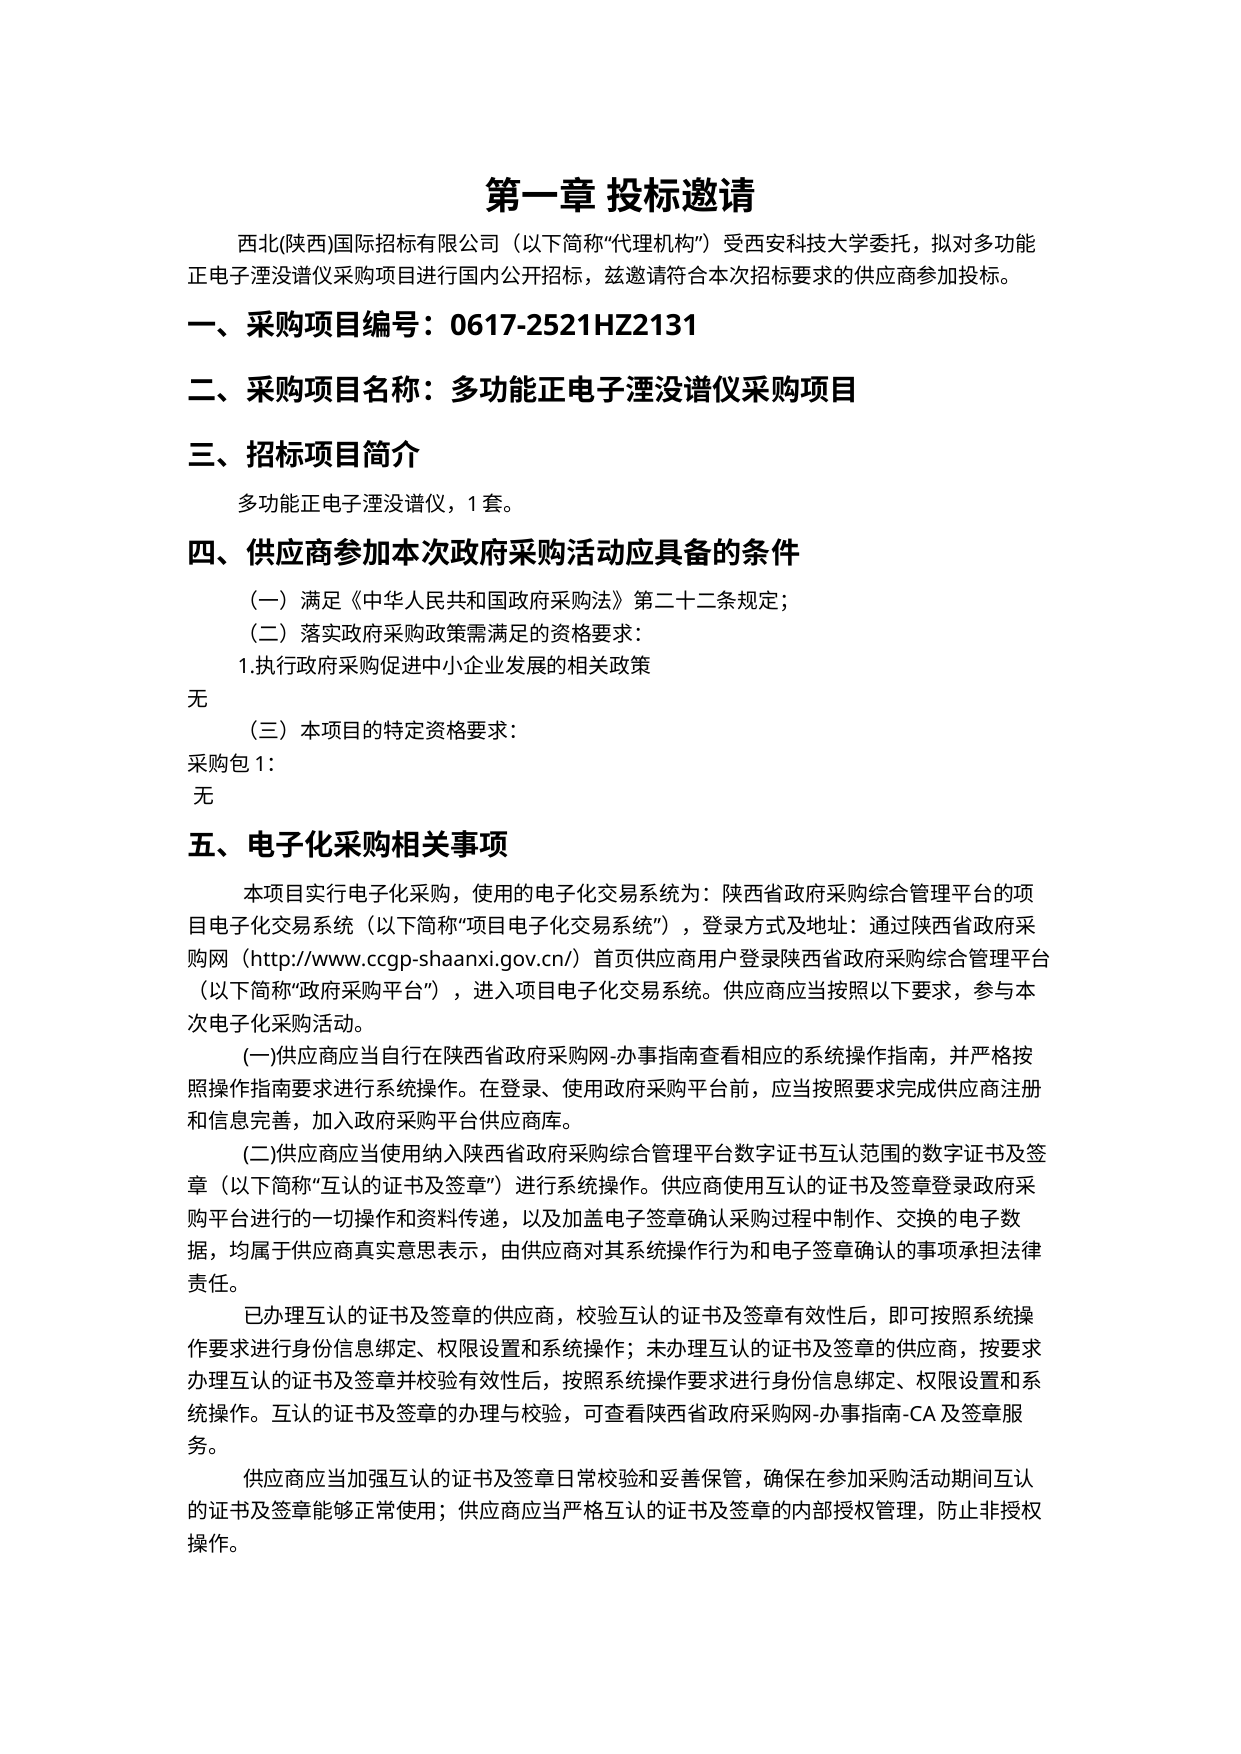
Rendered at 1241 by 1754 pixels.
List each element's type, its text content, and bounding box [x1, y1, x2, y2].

text 五、电子化采购相关事项 [187, 812, 1053, 877]
text 多功能正电子湮没谱仪，1套。 [187, 487, 1053, 519]
text 供应商应当加强互认的证书及签章日常校验和妥善保管，确保在参加采购活动期间互认的证书及签章能够正常使用；供应商应当严格互认的证书及签章的内部授权管理，防止非授权操作。 [187, 1462, 1053, 1559]
text 无 [187, 682, 1053, 714]
text （二）落实政府采购政策需满足的资格要求： [187, 617, 1053, 649]
text 1.执行政府采购促进中小企业发展的相关政策 [187, 649, 1053, 682]
text （三）本项目的特定资格要求： [187, 714, 1053, 747]
text 采购包1： [187, 747, 1053, 779]
text (二)供应商应当使用纳入陕西省政府采购综合管理平台数字证书互认范围的数字证书及签章（以下简称“互认的证书及签章”）进行系统操作。供应商使用互认的证书及签章登录政府采购平台进行的一切操作和资料传递，以及加盖电子签章确认采购过程中制作、交换的电子数据，均属于供应商真实意思表示，由供应商对其系统操作行为和电子签章确认的事项承担法律责任。 [187, 1137, 1053, 1299]
text 西北(陕西)国际招标有限公司（以下简称“代理机构”）受西安科技大学委托，拟对多功能正电子湮没谱仪采购项目进行国内公开招标，兹邀请符合本次招标要求的供应商参加投标。 [187, 227, 1053, 292]
text （一）满足《中华人民共和国政府采购法》第二十二条规定； [187, 584, 1053, 617]
text 本项目实行电子化采购，使用的电子化交易系统为：陕西省政府采购综合管理平台的项目电子化交易系统（以下简称“项目电子化交易系统”），登录方式及地址：通过陕西省政府采购网（http://www.ccgp-shaanxi.gov.cn/）首页供应商用户登录陕西省政府采购综合管理平台（以下简称“政府采购平台”），进入项目电子化交易系统。供应商应当按照以下要求，参与本次电子化采购活动。 [187, 877, 1053, 1039]
text 第一章 投标邀请 [187, 162, 1053, 227]
text 一、采购项目编号：0617-2521HZ2131 [187, 292, 1053, 357]
text 二、采购项目名称：多功能正电子湮没谱仪采购项目 [187, 357, 1053, 422]
text 已办理互认的证书及签章的供应商，校验互认的证书及签章有效性后，即可按照系统操作要求进行身份信息绑定、权限设置和系统操作；未办理互认的证书及签章的供应商，按要求办理互认的证书及签章并校验有效性后，按照系统操作要求进行身份信息绑定、权限设置和系统操作。互认的证书及签章的办理与校验，可查看陕西省政府采购网-办事指南-CA及签章服务。 [187, 1299, 1053, 1462]
text (一)供应商应当自行在陕西省政府采购网-办事指南查看相应的系统操作指南，并严格按照操作指南要求进行系统操作。在登录、使用政府采购平台前，应当按照要求完成供应商注册和信息完善，加入政府采购平台供应商库。 [187, 1039, 1053, 1137]
text 无 [187, 779, 1053, 812]
text 三、招标项目简介 [187, 422, 1053, 487]
text 四、供应商参加本次政府采购活动应具备的条件 [187, 519, 1053, 584]
